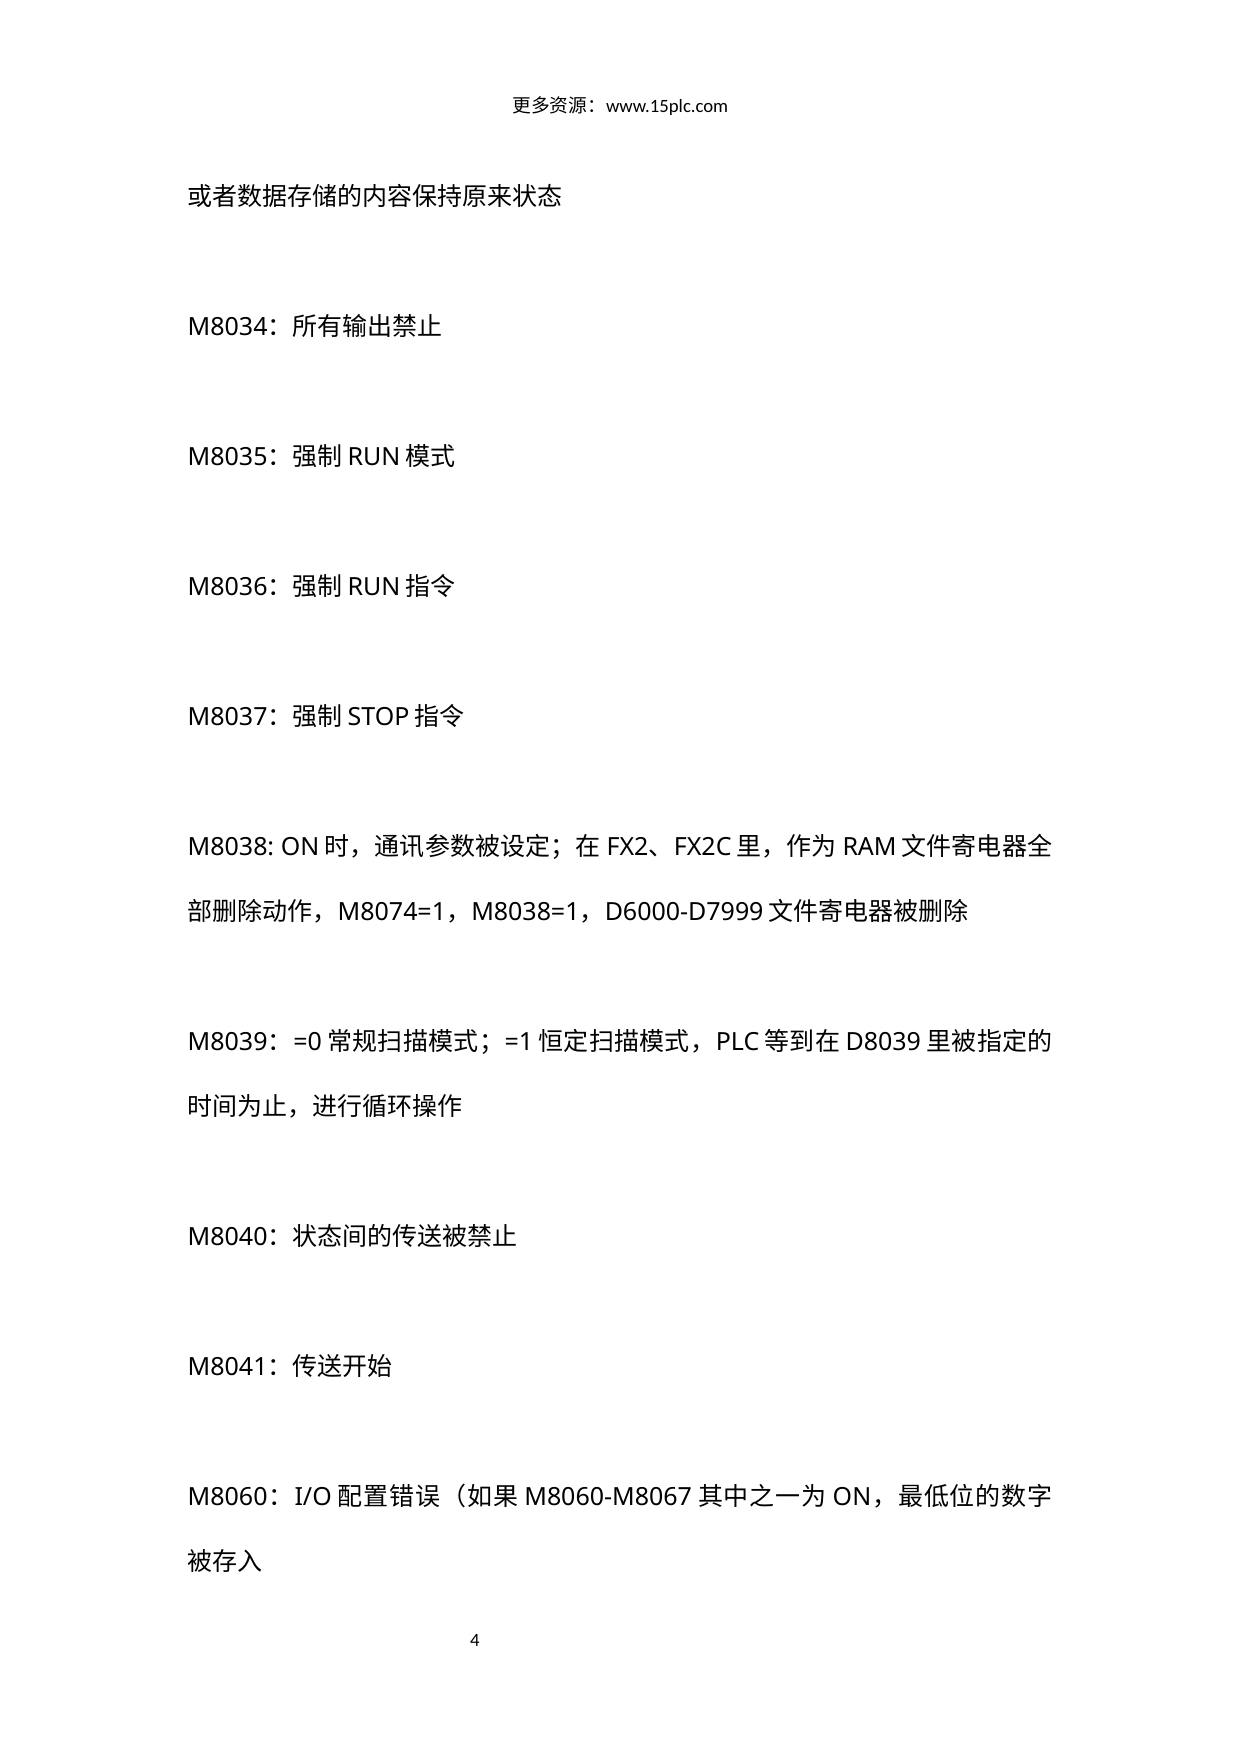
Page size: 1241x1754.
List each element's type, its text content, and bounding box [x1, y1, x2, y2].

text M8060：I/O配置错误（如果M8060-M8067其中之一为ON，最低位的数字被存入 [187, 1462, 1053, 1592]
text M8037：强制STOP指令 [187, 682, 1053, 747]
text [187, 162, 1053, 227]
text M8038: ON时，通讯参数被设定；在FX2、FX2C里，作为RAM文件寄电器全部删除动作，M8074=1，M8038=1，D6000-D7999文件寄电器被删除 [187, 812, 1053, 942]
text M8036：强制RUN指令 [187, 552, 1053, 617]
text M8041：传送开始 [187, 1332, 1053, 1397]
text M8035：强制RUN模式 [187, 422, 1053, 487]
text M8034：所有输出禁止 [187, 292, 1053, 357]
text M8039：=0常规扫描模式；=1恒定扫描模式，PLC等到在D8039里被指定的时间为止，进行循环操作 [187, 1007, 1053, 1137]
text M8040：状态间的传送被禁止 [187, 1202, 1053, 1267]
